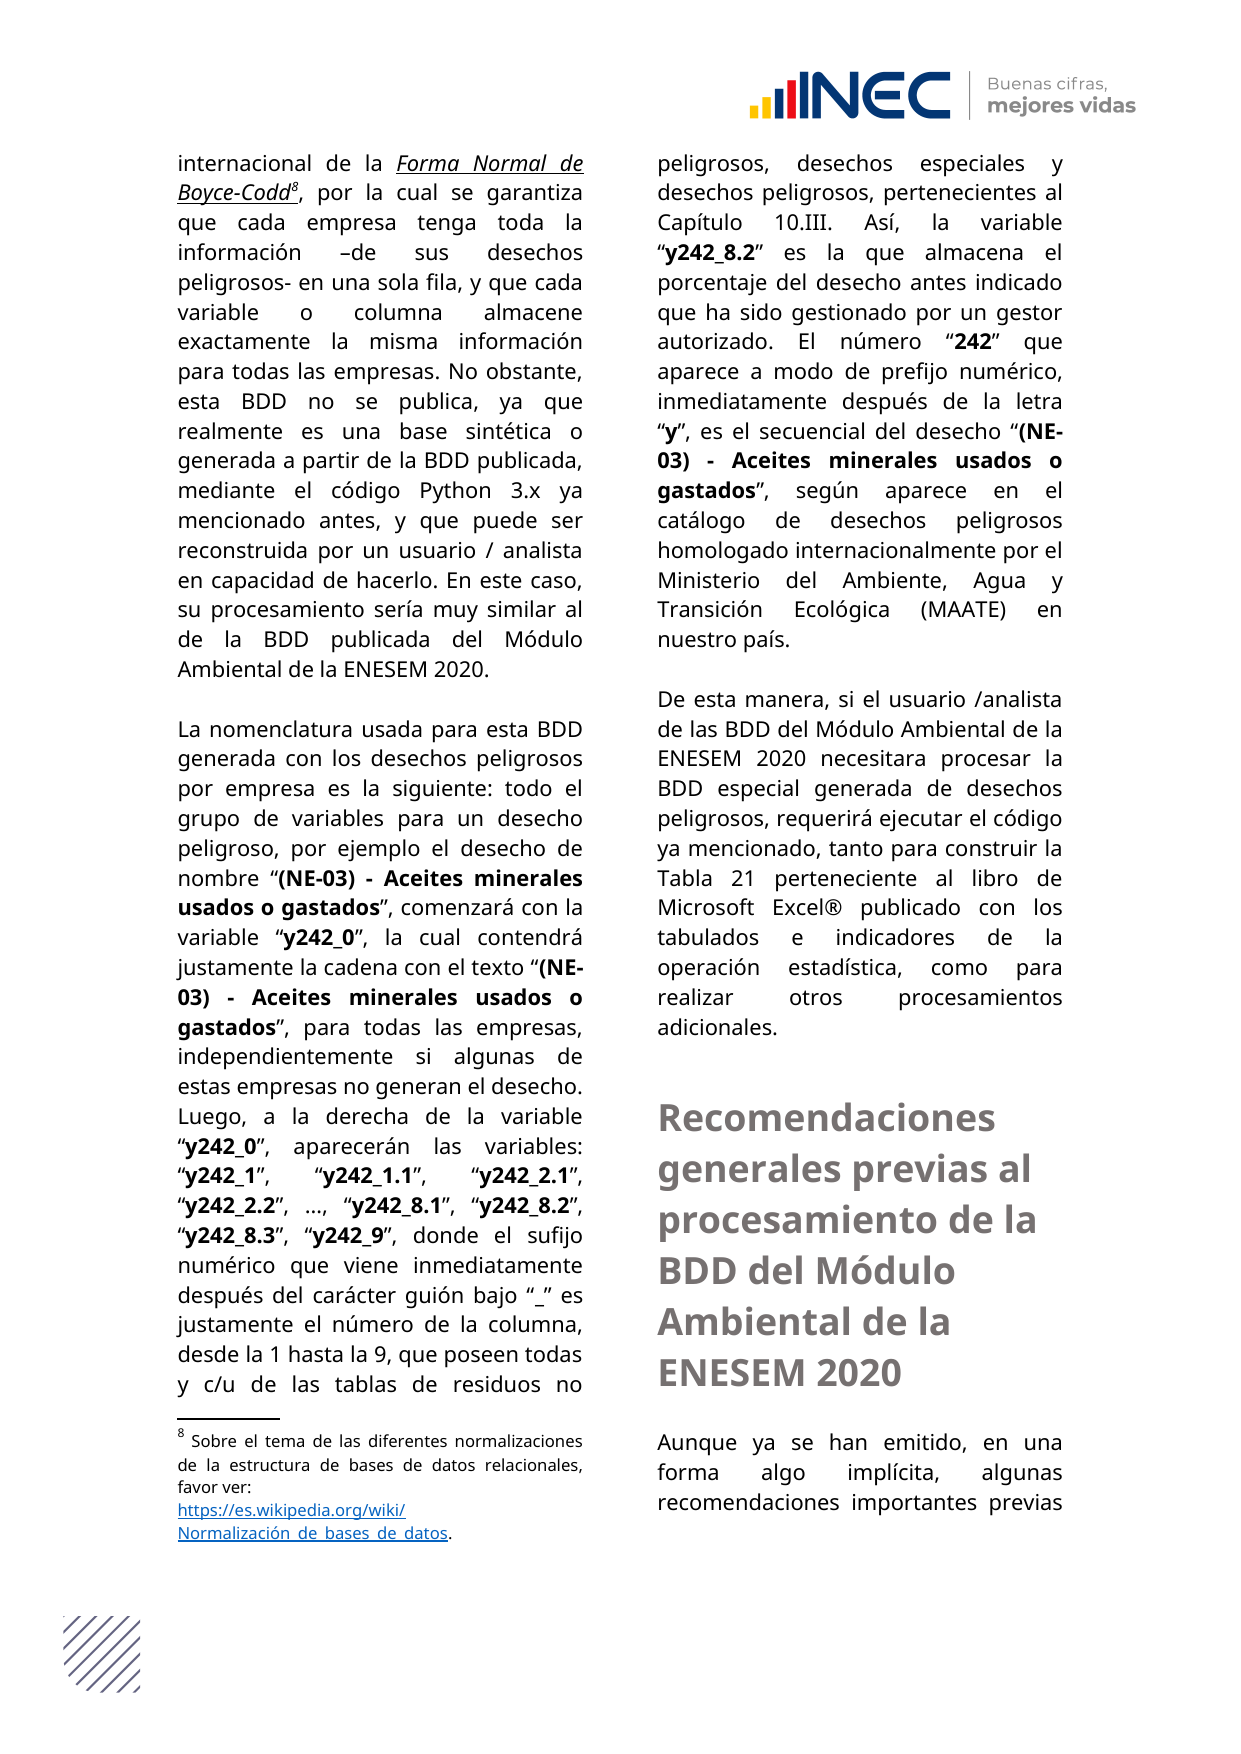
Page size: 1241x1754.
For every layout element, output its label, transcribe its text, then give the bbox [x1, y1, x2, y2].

text La nomenclatura usada para esta BDD generada con los desechos peligrosos por empresa es la siguiente: todo el grupo de variables para un desecho peligroso, por ejemplo el desecho de nombre “(NE-03) - Aceites minerales usados o gastados”, comenzará con la variable “y242_0”, la cual contendrá justamente la cadena con el texto “(NE-03) - Aceites minerales usados o gastados”, para todas las empresas, independientemente si algunas de estas empresas no generan el desecho. Luego, a la derecha de la variable “y242_0”, aparecerán las variables: “y242_1”, “y242_1.1”, “y242_2.1”, “y242_2.2”, …, “y242_8.1”, “y242_8.2”, “y242_8.3”, “y242_9”, donde el sufijo numérico que viene inmediatamente después del carácter guión bajo “_” es justamente el número de la columna, desde la 1 hasta la 9, que poseen todas y c/u de las tablas de residuos no peligrosos, desechos especiales y desechos peligrosos, pertenecientes al Capítulo 10.III. Así, la variable “y242_8.2” es la que almacena el porcentaje del desecho antes indicado que ha sido gestionado por un gestor autorizado. El número “242” que aparece a modo de prefijo numérico, inmediatamente después de la letra “y”, es el secuencial del desecho “(NE-03) - Aceites minerales usados o gastados”, según aparece en el catálogo de desechos peligrosos homologado internacionalmente por el Ministerio del Ambiente, Agua y Transición Ecológica (MAATE) en nuestro país. [657, 148, 1063, 654]
text La nomenclatura usada para esta BDD generada con los desechos peligrosos por empresa es la siguiente: todo el grupo de variables para un desecho peligroso, por ejemplo el desecho de nombre “(NE-03) - Aceites minerales usados o gastados”, comenzará con la variable “y242_0”, la cual contendrá justamente la cadena con el texto “(NE-03) - Aceites minerales usados o gastados”, para todas las empresas, independientemente si algunas de estas empresas no generan el desecho. Luego, a la derecha de la variable “y242_0”, aparecerán las variables: “y242_1”, “y242_1.1”, “y242_2.1”, “y242_2.2”, …, “y242_8.1”, “y242_8.2”, “y242_8.3”, “y242_9”, donde el sufijo numérico que viene inmediatamente después del carácter guión bajo “_” es justamente el número de la columna, desde la 1 hasta la 9, que poseen todas y c/u de las tablas de residuos no peligrosos, desechos especiales y desechos peligrosos, pertenecientes al Capítulo 10.III. Así, la variable “y242_8.2” es la que almacena el porcentaje del desecho antes indicado que ha sido gestionado por un gestor autorizado. El número “242” que aparece a modo de prefijo numérico, inmediatamente después de la letra “y”, es el secuencial del desecho “(NE-03) - Aceites minerales usados o gastados”, según aparece en el catálogo de desechos peligrosos homologado internacionalmente por el Ministerio del Ambiente, Agua y Transición Ecológica (MAATE) en nuestro país. [177, 714, 583, 1399]
text De esta manera, si el usuario /analista de las BDD del Módulo Ambiental de la ENESEM 2020 necesitara procesar la BDD especial generada de desechos peligrosos, requerirá ejecutar el código ya mencionado, tanto para construir la Tabla 21 perteneciente al libro de Microsoft Excel® publicado con los tabulados e indicadores de la operación estadística, como para realizar otros procesamientos adicionales. [657, 684, 1063, 1041]
picture [1, 1, 1241, 1754]
subtitle Recomendaciones generales previas al procesamiento de la BDD del Módulo Ambiental de la ENESEM 2020 [657, 1091, 1063, 1398]
